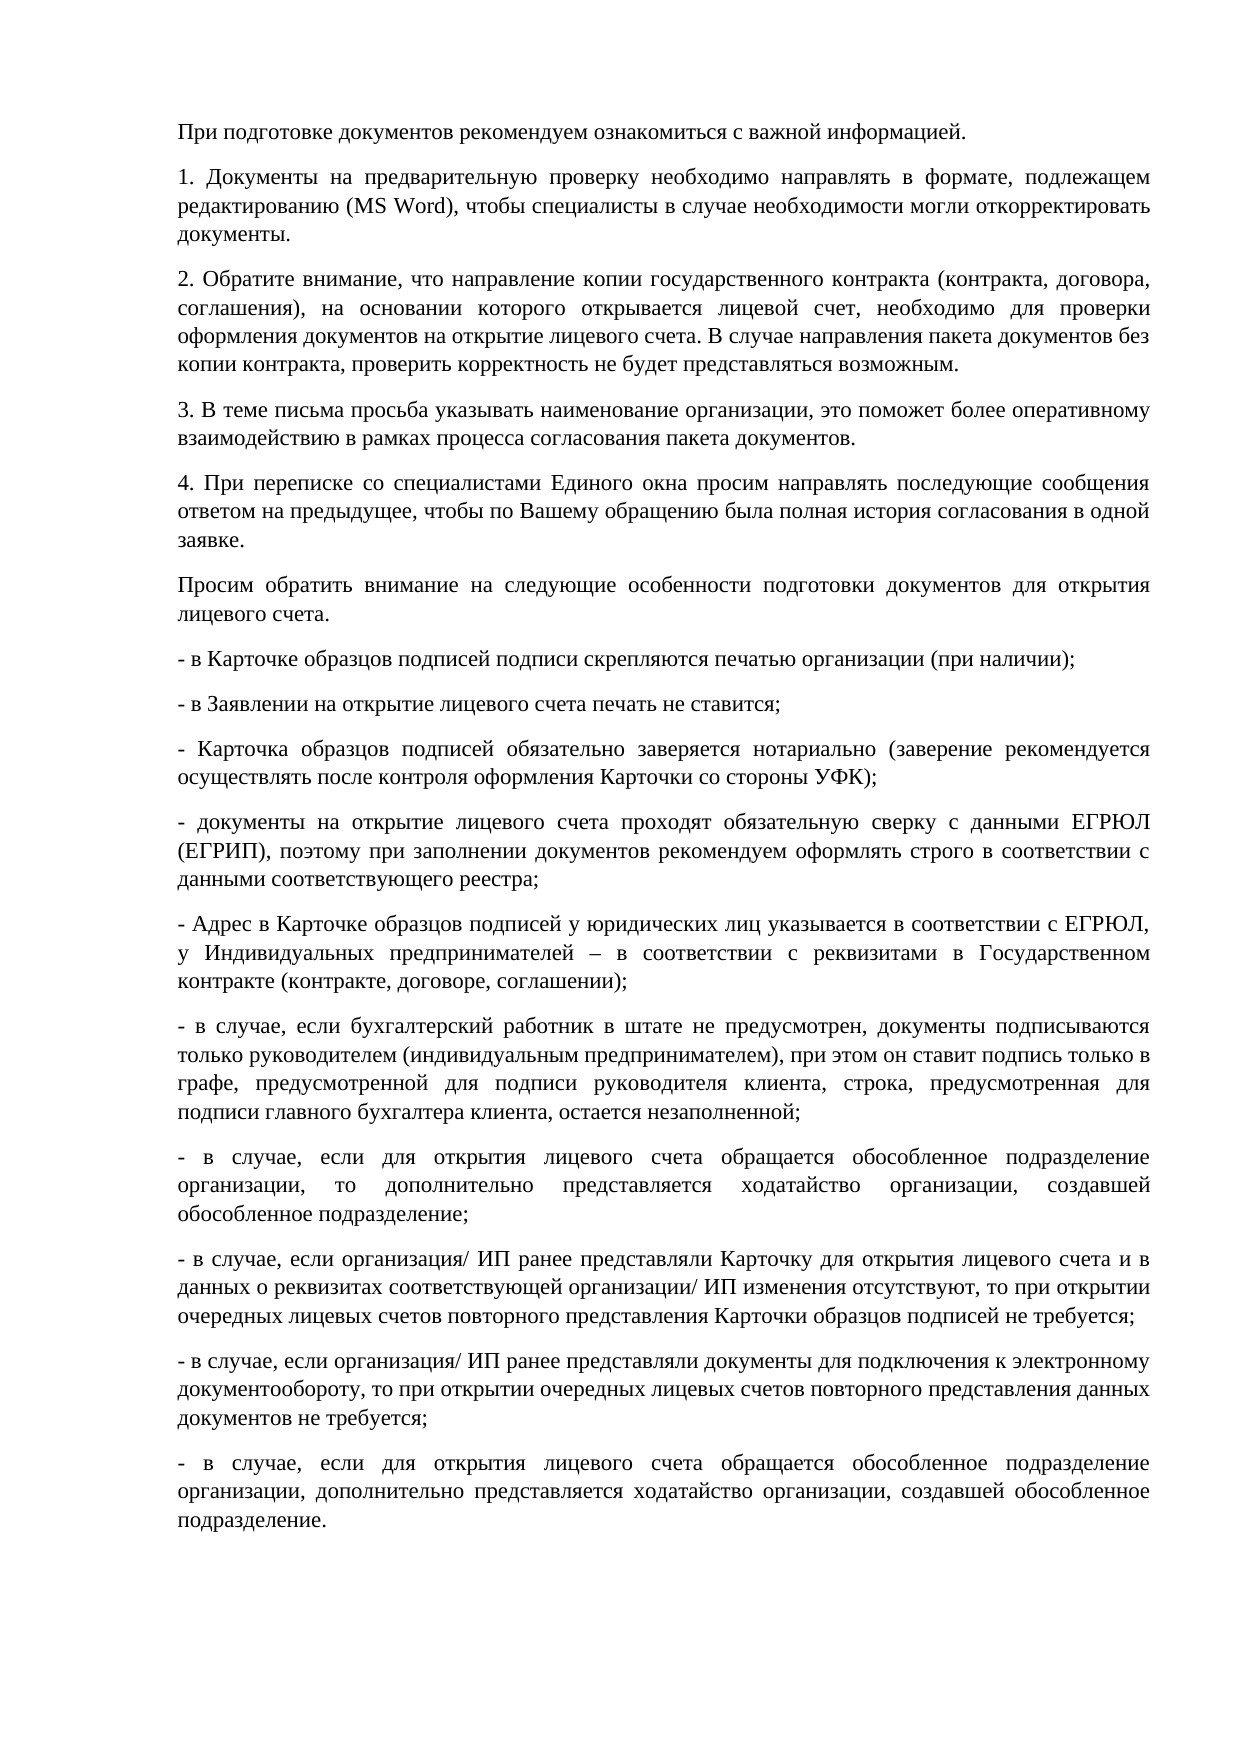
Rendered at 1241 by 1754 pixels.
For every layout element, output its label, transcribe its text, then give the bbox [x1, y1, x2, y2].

text 2. Обратите внимание, что направление копии государственного контракта (контракта, договора, соглашения), на основании которого открывается лицевой счет, необходимо для проверки оформления документов на открытие лицевого счета. В случае направления пакета документов без копии контракта, проверить корректность не будет представляться возможным. [177, 265, 1152, 377]
text - в случае, если для открытия лицевого счета обращается обособленное подразделение организации, дополнительно представляется ходатайство организации, создавшей обособленное подразделение. [177, 1449, 1152, 1532]
text При подготовке документов рекомендуем ознакомиться с важной информацией. [177, 118, 1152, 144]
text Просим обратить внимание на следующие особенности подготовки документов для открытия лицевого счета. [177, 571, 1152, 626]
text - в случае, если организация/ ИП ранее представляли документы для подключения к электронному документообороту, то при открытии очередных лицевых счетов повторного представления данных документов не требуется; [177, 1347, 1152, 1430]
text 3. В теме письма просьба указывать наименование организации, это поможет более оперативному взаимодействию в рамках процесса согласования пакета документов. [177, 396, 1152, 450]
text - документы на открытие лицевого счета проходят обязательную сверку с данными ЕГРЮЛ (ЕГРИП), поэтому при заполнении документов рекомендуем оформлять строго в соответствии с данными соответствующего реестра; [177, 808, 1152, 892]
text - Карточка образцов подписей обязательно заверяется нотариально (заверение рекомендуется осуществлять после контроля оформления Карточки со стороны УФК); [177, 735, 1152, 790]
text 1. Документы на предварительную проверку необходимо направлять в формате, подлежащем редактированию (MS Word), чтобы специалисты в случае необходимости могли откорректировать документы. [177, 163, 1152, 246]
text - в Заявлении на открытие лицевого счета печать не ставится; [177, 690, 1152, 716]
text - в случае, если организация/ ИП ранее представляли Карточку для открытия лицевого счета и в данных о реквизитах соответствующей организации/ ИП изменения отсутствуют, то при открытии очередных лицевых счетов повторного представления Карточки образцов подписей не требуется; [177, 1245, 1152, 1328]
text - в Карточке образцов подписей подписи скрепляются печатью организации (при наличии); [177, 645, 1152, 671]
text - в случае, если бухгалтерский работник в штате не предусмотрен, документы подписываются только руководителем (индивидуальным предпринимателем), при этом он ставит подпись только в графе, предусмотренной для подписи руководителя клиента, строка, предусмотренная для подписи главного бухгалтера клиента, остается незаполненной; [177, 1012, 1152, 1124]
text - Адрес в Карточке образцов подписей у юридических лиц указывается в соответствии с ЕГРЮЛ, у Индивидуальных предпринимателей – в соответствии с реквизитами в Государственном контракте (контракте, договоре, соглашении); [177, 910, 1152, 994]
text 4. При переписке со специалистами Единого окна просим направлять последующие сообщения ответом на предыдущее, чтобы по Вашему обращению была полная история согласования в одной заявке. [177, 469, 1152, 552]
text - в случае, если для открытия лицевого счета обращается обособленное подразделение организации, то дополнительно представляется ходатайство организации, создавшей обособленное подразделение; [177, 1143, 1152, 1226]
